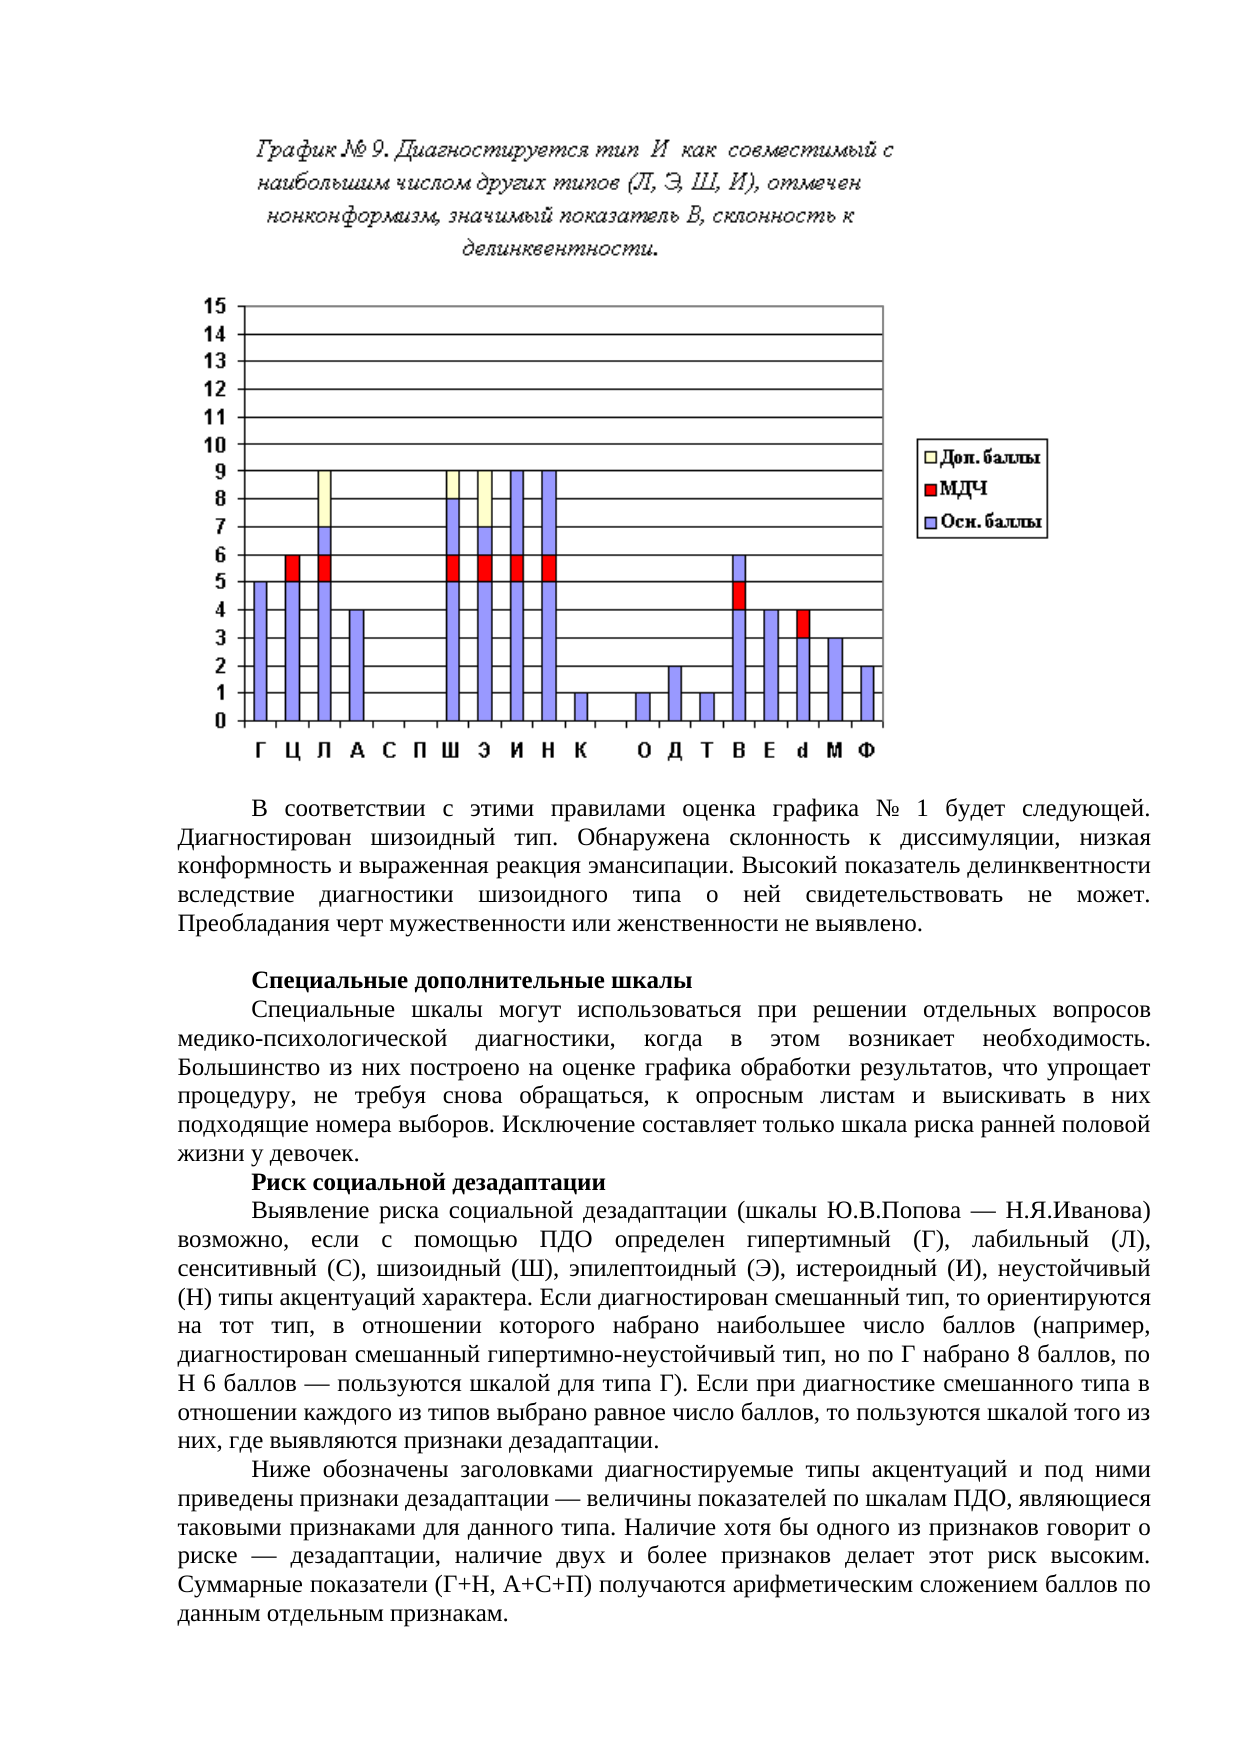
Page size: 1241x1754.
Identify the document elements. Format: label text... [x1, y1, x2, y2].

text В соответствии с этими правилами оценка графика № 1 будет следующей. Диагностирован шизоидный тип. Обнаружена склонность к диссимуляции, низкая конформность и выраженная реакция эмансипации. Высокий показатель делинквентности вследствие диагностики шизоидного типа о ней свидетельствовать не может. Преобладания черт мужественности или женственности не выявлено. [177, 793, 1152, 937]
text Ниже обозначены заголовками диагностируемые типы акцентуаций и под ними приведены признаки дезадаптации — величины показателей по шкалам ПДО, являющиеся таковыми признаками для данного типа. Наличие хотя бы одного из признаков говорит о риске — дезадаптации, наличие двух и более признаков делает этот риск высоким. Суммарные показатели (Г+Н, А+С+П) получаются арифметическим сложением баллов по данным отдельным признакам. [177, 1454, 1152, 1627]
picture [177, 118, 1064, 794]
text Риск социальной дезадаптации [177, 1167, 1152, 1196]
text Выявление риска социальной дезадаптации (шкалы Ю.В.Попова — Н.Я.Иванова) возможно, если с помощью ПДО определен гипертимный (Г), лабильный (Л), сенситивный (С), шизоидный (Ш), эпилептоидный (Э), истероидный (И), неустойчивый (Н) типы акцентуаций характера. Если диагностирован смешанный тип, то ориентируются на тот тип, в отношении которого набрано наибольшее число баллов (например, диагностирован смешанный гипертимно-неустойчивый тип, но по Г набрано 8 баллов, по Н 6 баллов — пользуются шкалой для типа Г). Если при диагностике смешанного типа в отношении каждого из типов выбрано равное число баллов, то пользуются шкалой того из них, где выявляются признаки дезадаптации. [177, 1196, 1152, 1454]
text Специальные дополнительные шкалы [177, 966, 1152, 994]
text Специальные шкалы могут использоваться при решении отдельных вопросов медико-психологической диагностики, когда в этом возникает необходимость. Большинство из них построено на оценке графика обработки результатов, что упрощает процедуру, не требуя снова обращаться, к опросным листам и выискивать в них подходящие номера выборов. Исключение составляет только шкала риска ранней половой жизни у девочек. [177, 994, 1152, 1167]
